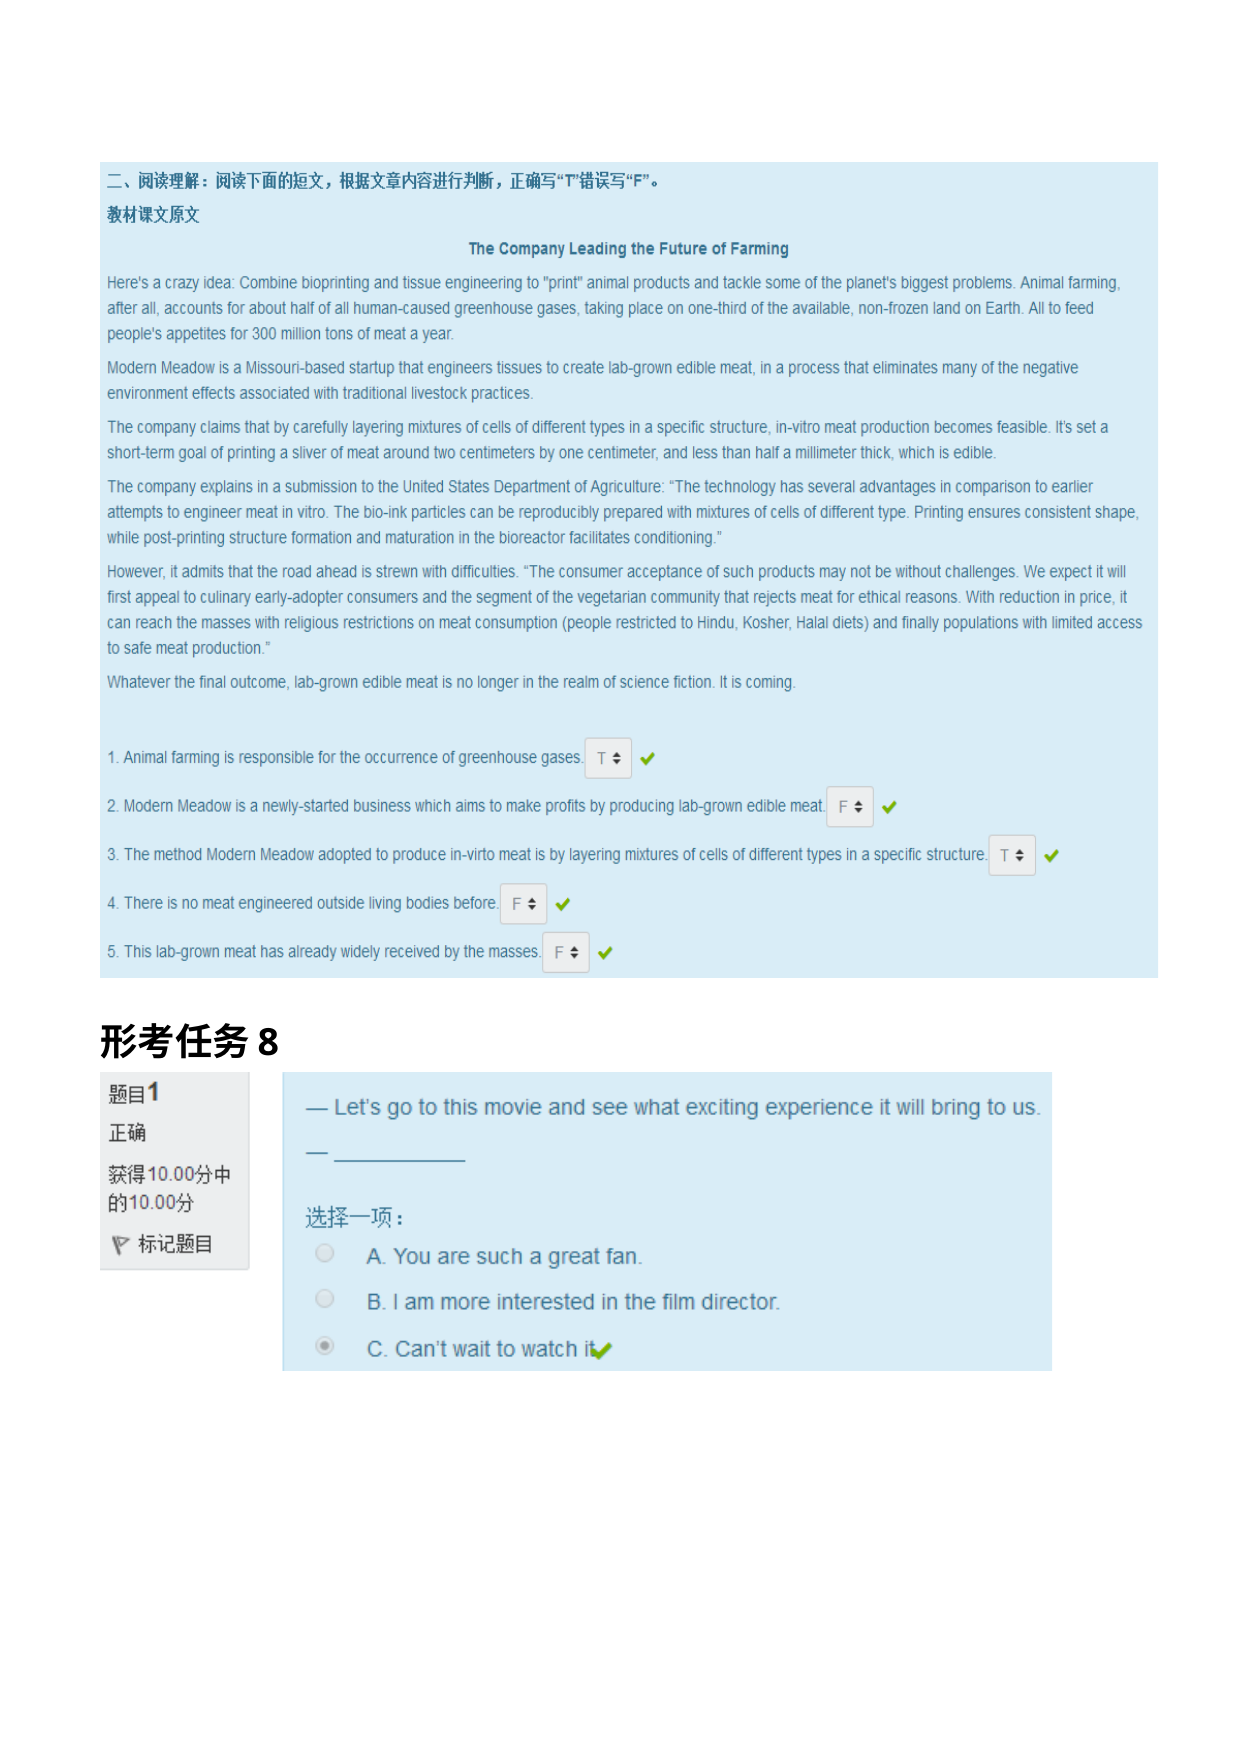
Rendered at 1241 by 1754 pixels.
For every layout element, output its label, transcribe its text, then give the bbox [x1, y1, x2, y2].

picture [100, 162, 1159, 978]
text 形考任务8 [100, 1007, 1150, 1072]
picture [100, 1072, 1053, 1371]
